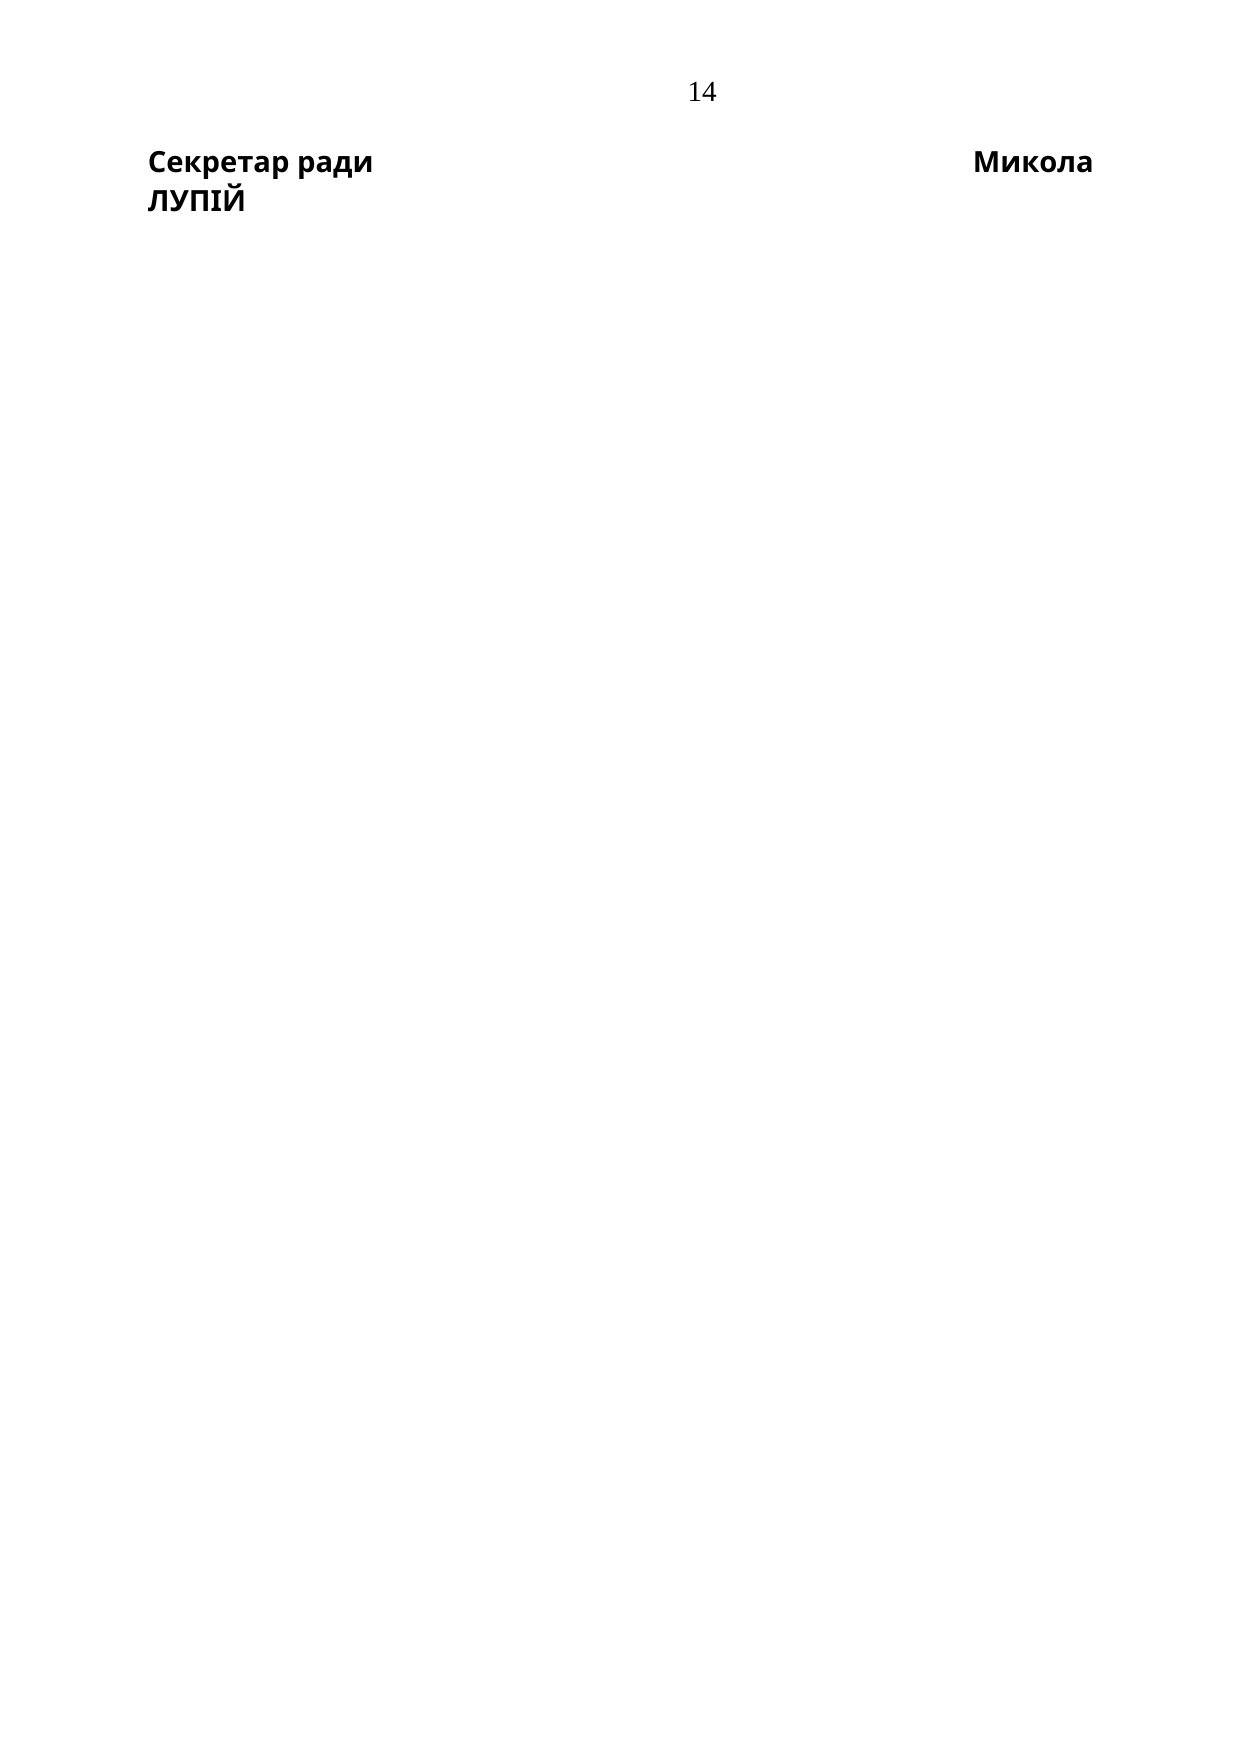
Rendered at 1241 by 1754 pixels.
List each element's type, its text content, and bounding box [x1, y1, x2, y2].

text Секретар ради Микола ЛУПІЙ [148, 141, 1181, 220]
